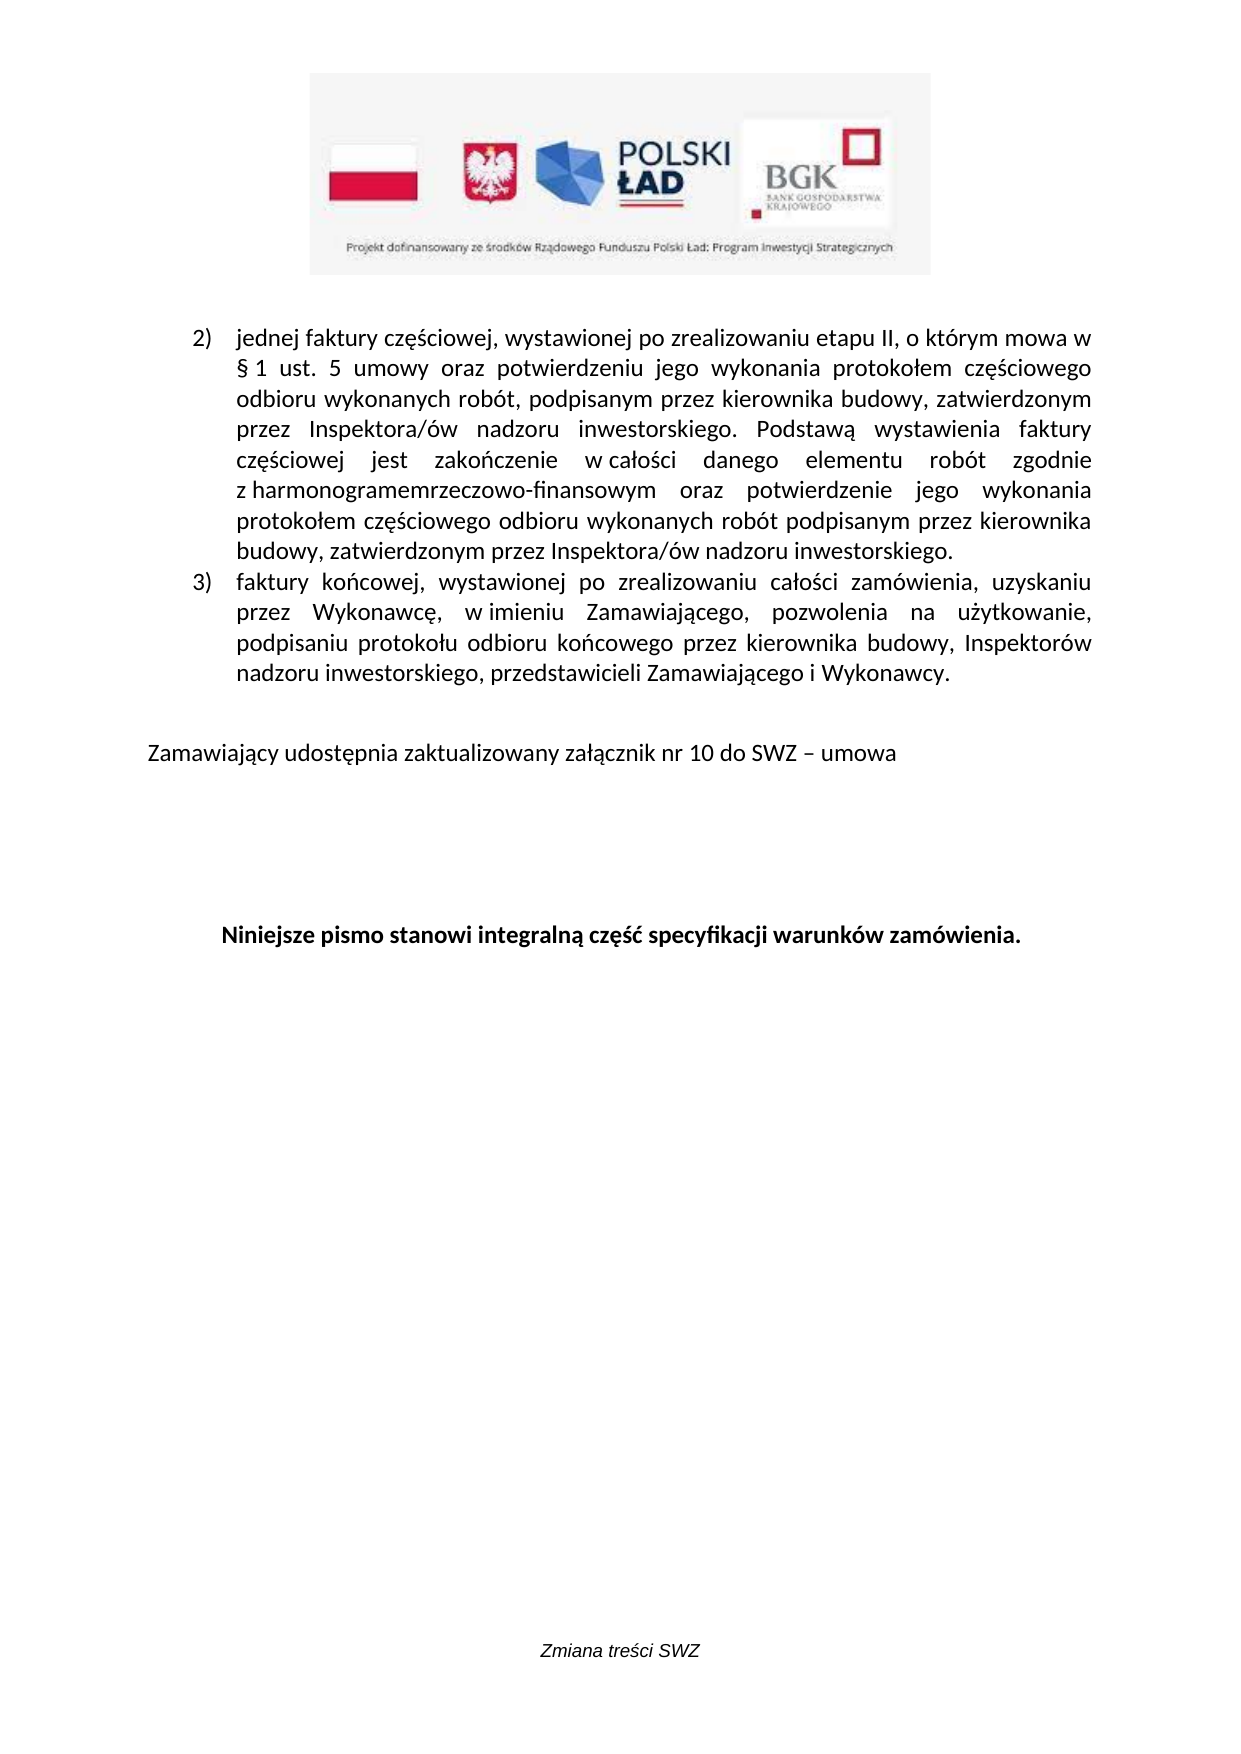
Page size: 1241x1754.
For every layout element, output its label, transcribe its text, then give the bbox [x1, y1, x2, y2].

text Zamawiający udostępnia zaktualizowany załącznik nr 10 do SWZ – umowa [148, 738, 1093, 768]
text Niniejsze pismo stanowi integralną część specyfikacji warunków zamówienia. [221, 919, 1093, 950]
list jednej faktury częściowej, wystawionej po zrealizowaniu etapu II, o którym mowa w § 1 ust. 5 umowy oraz potwierdzeniu jego wykonania protokołem częściowego odbioru wykonanych robót, podpisanym przez kierownika budowy, zatwierdzonym przez Inspektora/ów nadzoru inwestorskiego. Podstawą wystawienia faktury częściowej jest zakończenie w całości danego elementu robót zgodnie z harmonogramemrzeczowo-finansowym oraz potwierdzenie jego wykonania protokołem częściowego odbioru wykonanych robót podpisanym przez kierownika budowy, zatwierdzonym przez Inspektora/ów nadzoru inwestorskiego. [192, 322, 1093, 566]
picture [309, 73, 931, 275]
list faktury końcowej, wystawionej po zrealizowaniu całości zamówienia, uzyskaniu przez Wykonawcę, w imieniu Zamawiającego, pozwolenia na użytkowanie, podpisaniu protokołu odbioru końcowego przez kierownika budowy, Inspektorów nadzoru inwestorskiego, przedstawicieli Zamawiającego i Wykonawcy. [192, 566, 1093, 688]
